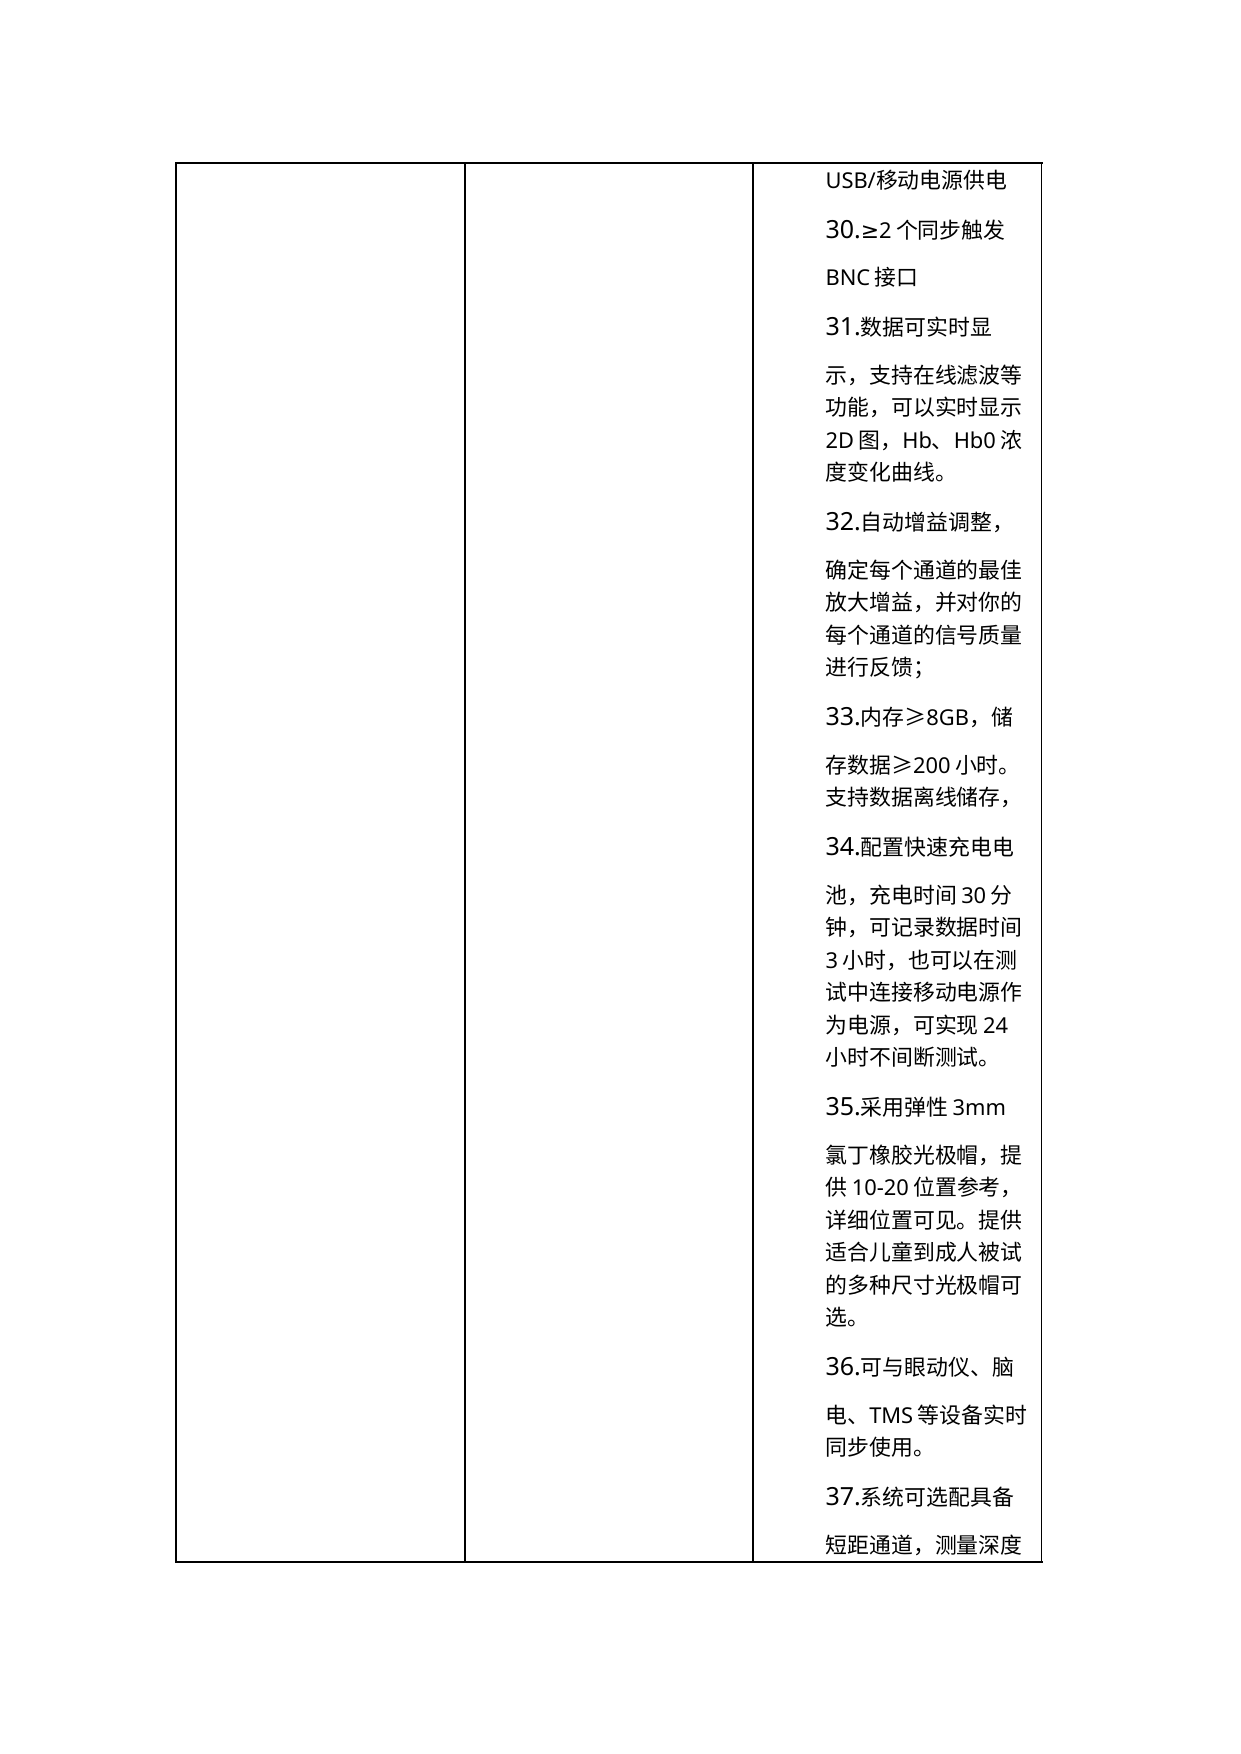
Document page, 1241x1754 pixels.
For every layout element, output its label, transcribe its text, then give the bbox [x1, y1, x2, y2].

table_cell 1 [177, 164, 464, 1561]
table_cell [466, 164, 752, 1561]
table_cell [754, 164, 1041, 1561]
